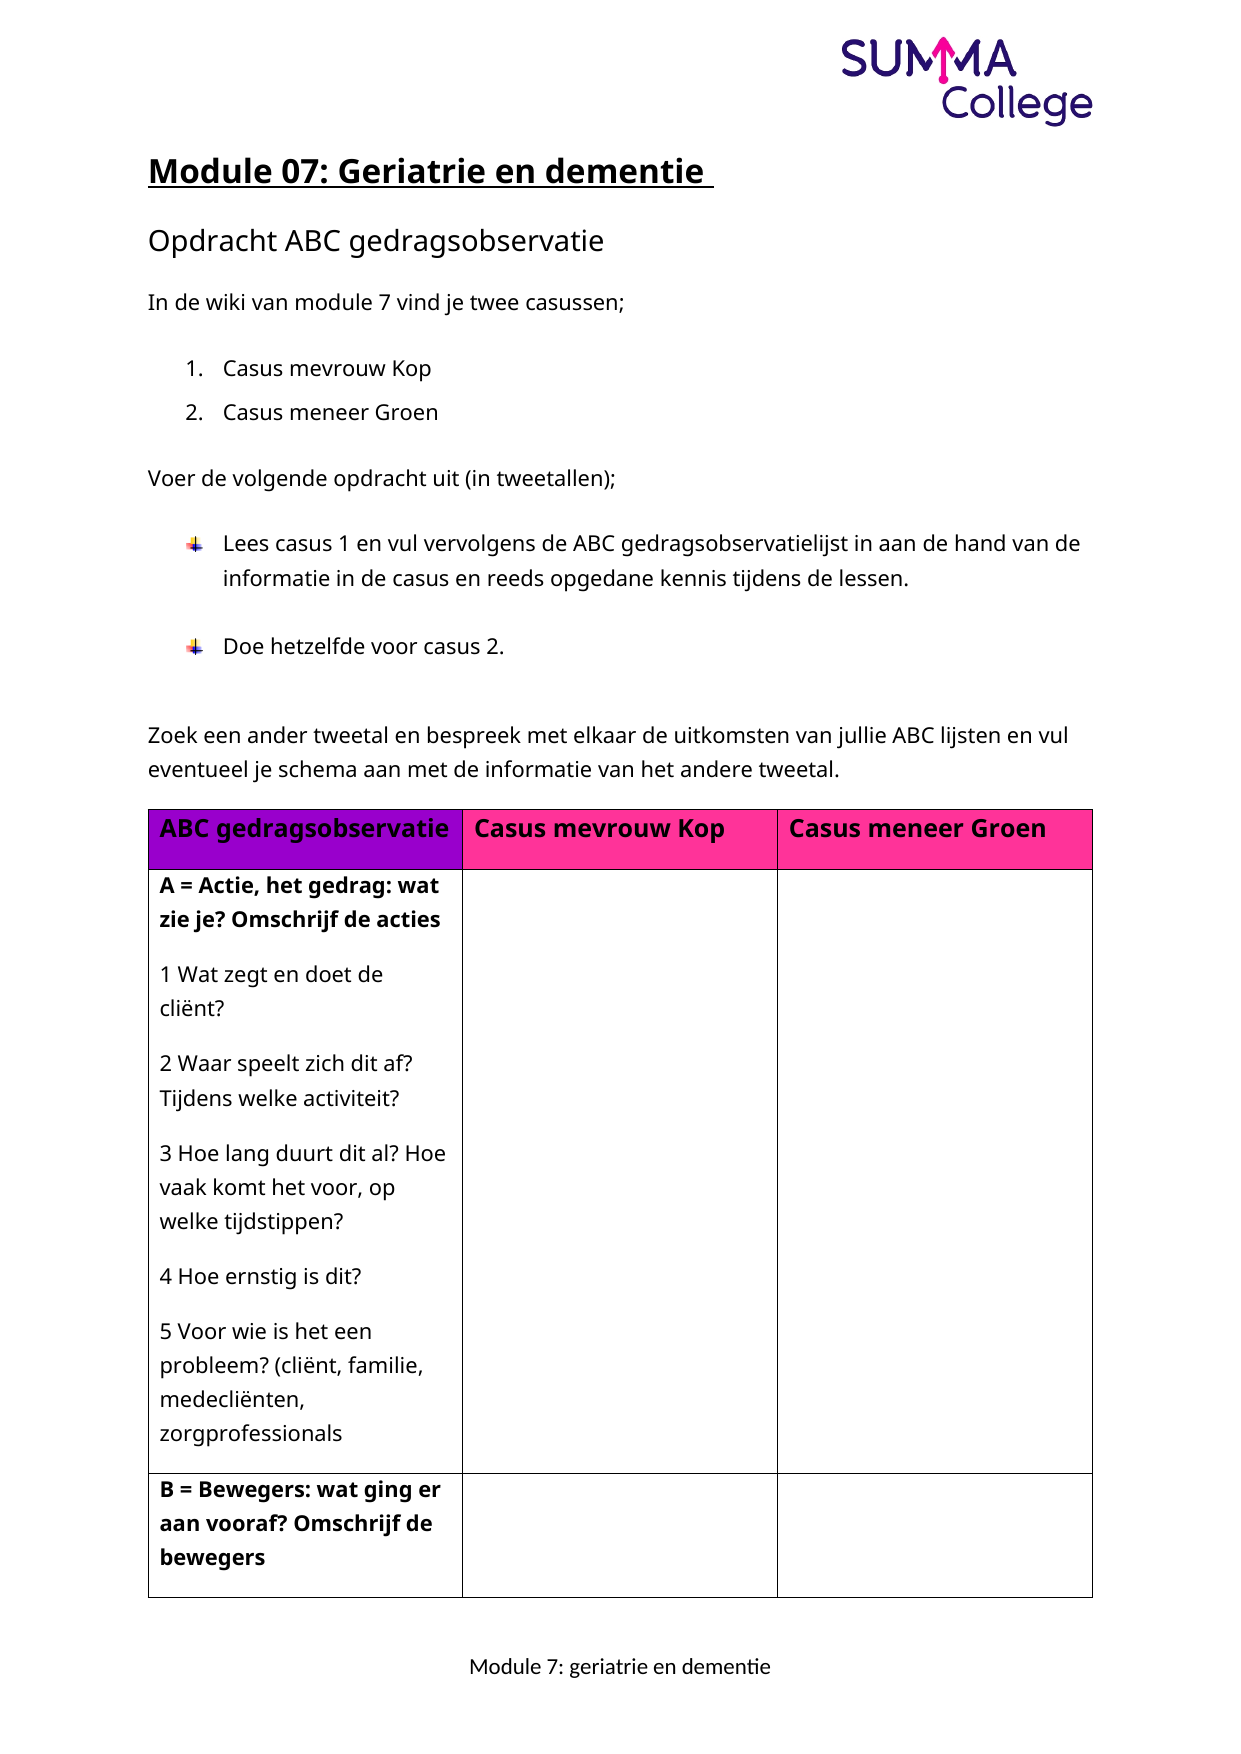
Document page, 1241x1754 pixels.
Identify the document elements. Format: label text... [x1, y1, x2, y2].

text Voer de volgende opdracht uit (in tweetallen); [148, 463, 1093, 493]
text Opdracht ABC gedragsobservatie [148, 221, 1093, 260]
picture [186, 637, 203, 655]
picture [841, 36, 1093, 127]
table_header Casus mevrouw Kop [463, 810, 777, 869]
text In de wiki van module 7 vind je twee casussen; [148, 287, 1093, 317]
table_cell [149, 1474, 462, 1597]
list Lees casus 1 en vul vervolgens de ABC gedragsobservatielijst in aan de hand van de informatie in de casus en reeds opgedane kennis tijdens de lessen. [185, 528, 1093, 592]
text Zoek een ander tweetal en bespreek met elkaar de uitkomsten van jullie ABC lijsten en vul eventueel je schema aan met de informatie van het andere tweetal. [148, 720, 1093, 784]
table_cell A = Actie, het gedrag: wat zie je? Omschrijf de acties 1 Wat zegt en doet de cliënt? 2 Waar speelt zich dit af? Tijdens welke activiteit? 3 Hoe lang duurt dit al? Hoe vaak komt het voor, op welke tijdstippen? 4 Hoe ernstig is dit? 5 Voor wie is het een probleem? (cliënt, familie, medecliënten, zorgprofessionals [149, 870, 462, 1473]
list Doe hetzelfde voor casus 2. [185, 631, 1093, 661]
table_cell [778, 1474, 1092, 1597]
list Casus mevrouw Kop [185, 353, 1093, 382]
list Casus meneer Groen [185, 397, 1093, 427]
table_cell [463, 1474, 777, 1597]
table_header ABC gedragsobservatie [149, 810, 462, 869]
text Module 07: Geriatrie en dementie [148, 148, 1093, 193]
table_cell [463, 870, 777, 1473]
table_cell [778, 870, 1092, 1473]
picture [186, 535, 203, 552]
table_header Casus meneer Groen [778, 810, 1092, 869]
